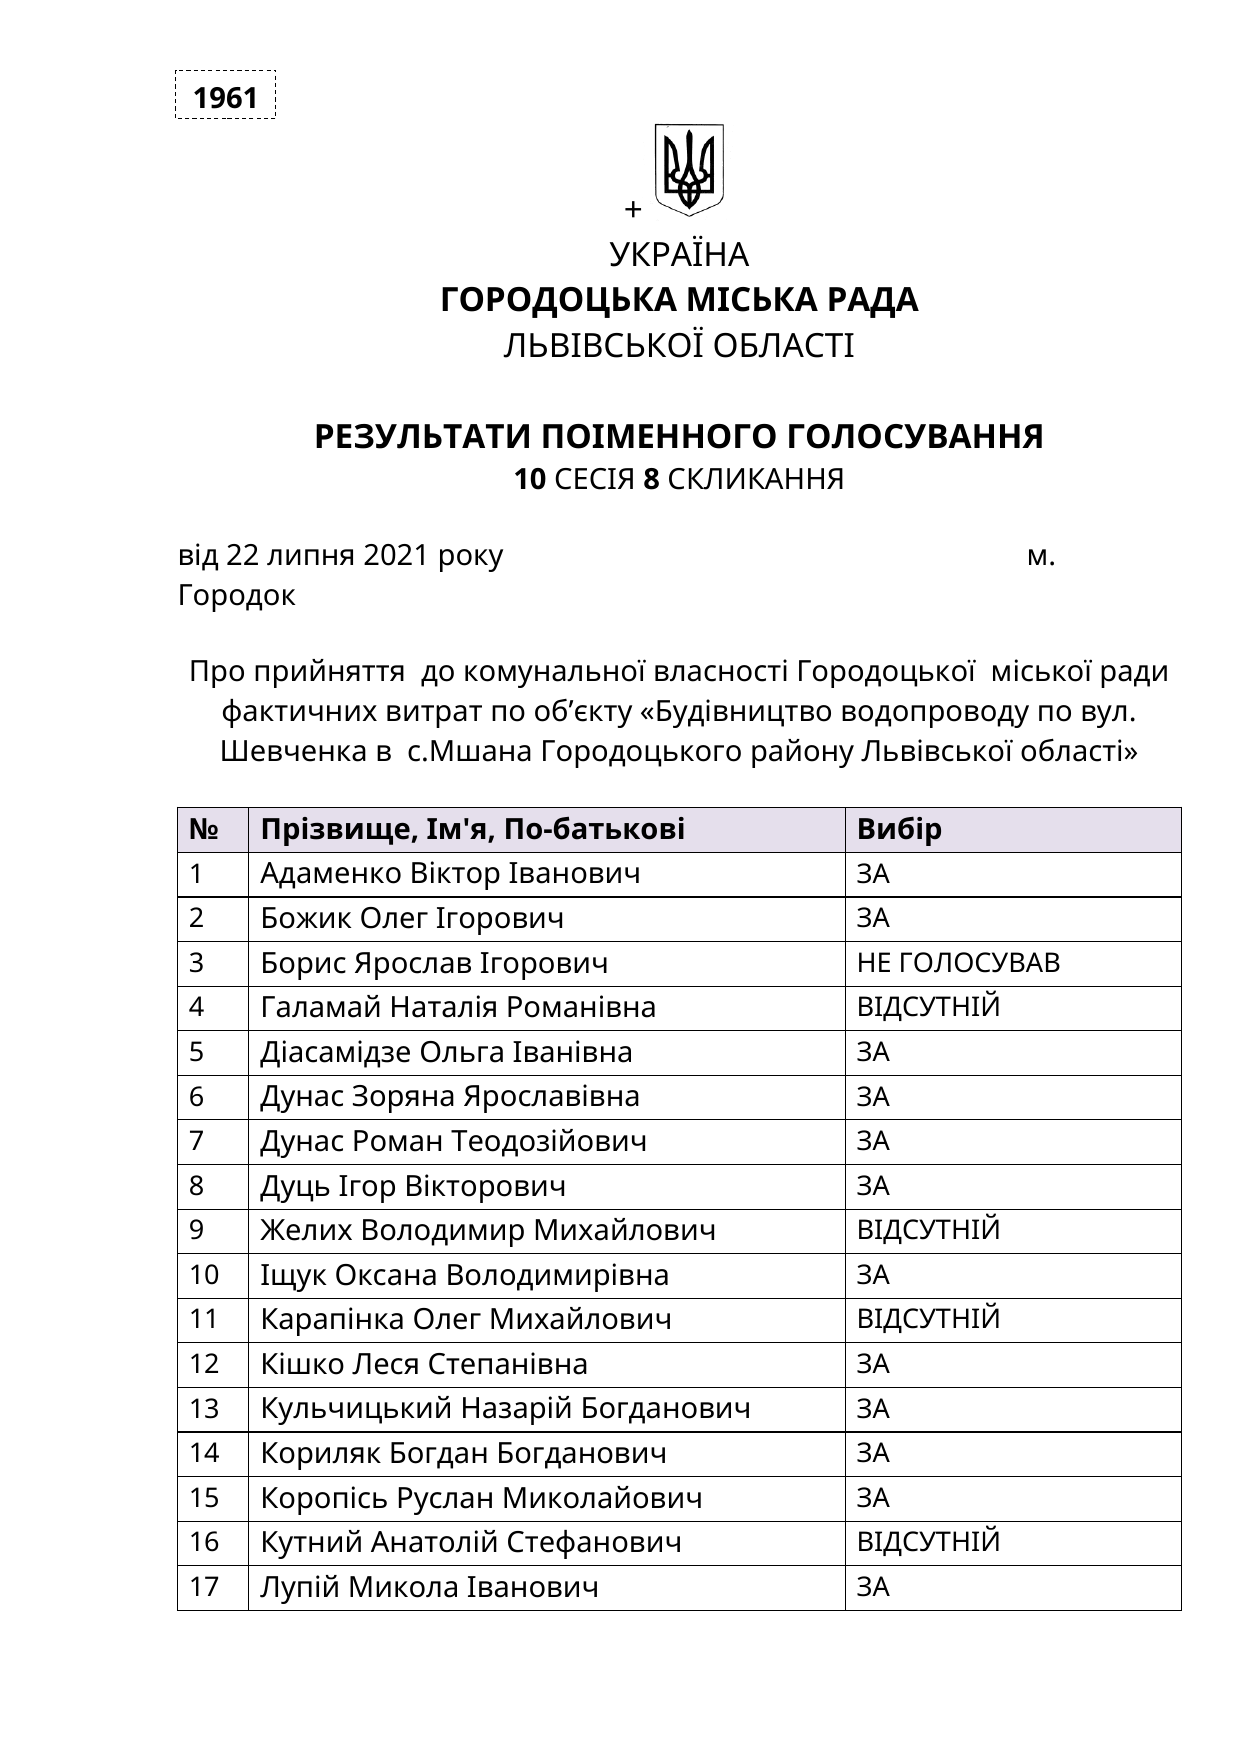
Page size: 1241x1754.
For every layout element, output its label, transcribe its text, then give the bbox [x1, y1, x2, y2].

text ЛЬВІВСЬКОЇ ОБЛАСТІ [177, 322, 1181, 367]
table_header Прізвище, Ім'я, По-батькові [249, 808, 845, 852]
table_cell Карапінка Олег Михайлович [249, 1299, 845, 1342]
text від 22 липня 2021 року м. Городок [177, 534, 1181, 614]
table_cell ЗА [846, 1388, 1181, 1431]
table_cell ЗА [846, 1343, 1181, 1387]
table_cell ЗА [846, 898, 1181, 941]
table_cell Коропісь Руслан Миколайович [249, 1477, 845, 1521]
table_cell 3 [178, 942, 248, 986]
table_cell Дунас Зоряна Ярославівна [249, 1076, 845, 1119]
table_cell ВІДСУТНІЙ [846, 987, 1181, 1030]
text УКРАЇНА [177, 231, 1181, 276]
table_cell Кульчицький Назарій Богданович [249, 1388, 845, 1431]
table_cell 4 [178, 987, 248, 1030]
text 10 СЕСІЯ 8 СКЛИКАННЯ [177, 458, 1181, 498]
table_cell 8 [178, 1165, 248, 1208]
table_cell Адаменко Віктор Іванович [249, 853, 845, 896]
table_cell 13 [178, 1388, 248, 1431]
table_cell Кутний Анатолій Стефанович [249, 1522, 845, 1565]
table_cell 12 [178, 1343, 248, 1387]
table_cell 9 [178, 1210, 248, 1253]
table_cell 1 [178, 853, 248, 896]
table_cell ЗА [846, 1566, 1181, 1610]
table_cell НЕ ГОЛОСУВАВ [846, 942, 1181, 986]
table_cell 15 [178, 1477, 248, 1521]
table_cell 10 [178, 1254, 248, 1298]
table_cell Желих Володимир Михайлович [249, 1210, 845, 1253]
table_cell 16 [178, 1522, 248, 1565]
table_cell 11 [178, 1299, 248, 1342]
table_cell Лупій Микола Іванович [249, 1566, 845, 1610]
table_cell ЗА [846, 1254, 1181, 1298]
table_cell ЗА [846, 1433, 1181, 1476]
table_cell ВІДСУТНІЙ [846, 1522, 1181, 1565]
table_header Вибір [846, 808, 1181, 852]
table_cell ЗА [846, 1120, 1181, 1164]
table_cell Дунас Роман Теодозійович [249, 1120, 845, 1164]
text Про прийняття до комунальної власності Городоцької міської ради фактичних витрат по об’єкту «Будівництво водопроводу по вул. Шевченка в с.Мшана Городоцького району Львівської області» [177, 651, 1181, 770]
table_cell Борис Ярослав Ігорович [249, 942, 845, 986]
table_cell ЗА [846, 1477, 1181, 1521]
table_cell ВІДСУТНІЙ [846, 1299, 1181, 1342]
table_cell ЗА [846, 1076, 1181, 1119]
table_cell 6 [178, 1076, 248, 1119]
table_cell ЗА [846, 1165, 1181, 1208]
table_cell 7 [178, 1120, 248, 1164]
table_cell Іщук Оксана Володимирівна [249, 1254, 845, 1298]
table_cell Діасамідзе Ольга Іванівна [249, 1031, 845, 1075]
table_cell Дуць Ігор Вікторович [249, 1165, 845, 1208]
table_cell Кішко Леся Степанівна [249, 1343, 845, 1387]
table_cell Кориляк Богдан Богданович [249, 1433, 845, 1476]
table_cell 5 [178, 1031, 248, 1075]
table_cell 14 [178, 1433, 248, 1476]
text РЕЗУЛЬТАТИ ПОІМЕННОГО ГОЛОСУВАННЯ [177, 412, 1181, 458]
picture [642, 118, 735, 221]
table_cell Галамай Наталія Романівна [249, 987, 845, 1030]
table_cell ЗА [846, 1031, 1181, 1075]
table_cell 2 [178, 898, 248, 941]
text + [177, 118, 1181, 231]
table_header № [178, 808, 248, 852]
text ГОРОДОЦЬКА МІСЬКА РАДА [177, 276, 1181, 322]
table_cell ВІДСУТНІЙ [846, 1210, 1181, 1253]
table_cell ЗА [846, 853, 1181, 896]
table_cell Божик Олег Ігорович [249, 898, 845, 941]
table_cell 17 [178, 1566, 248, 1610]
